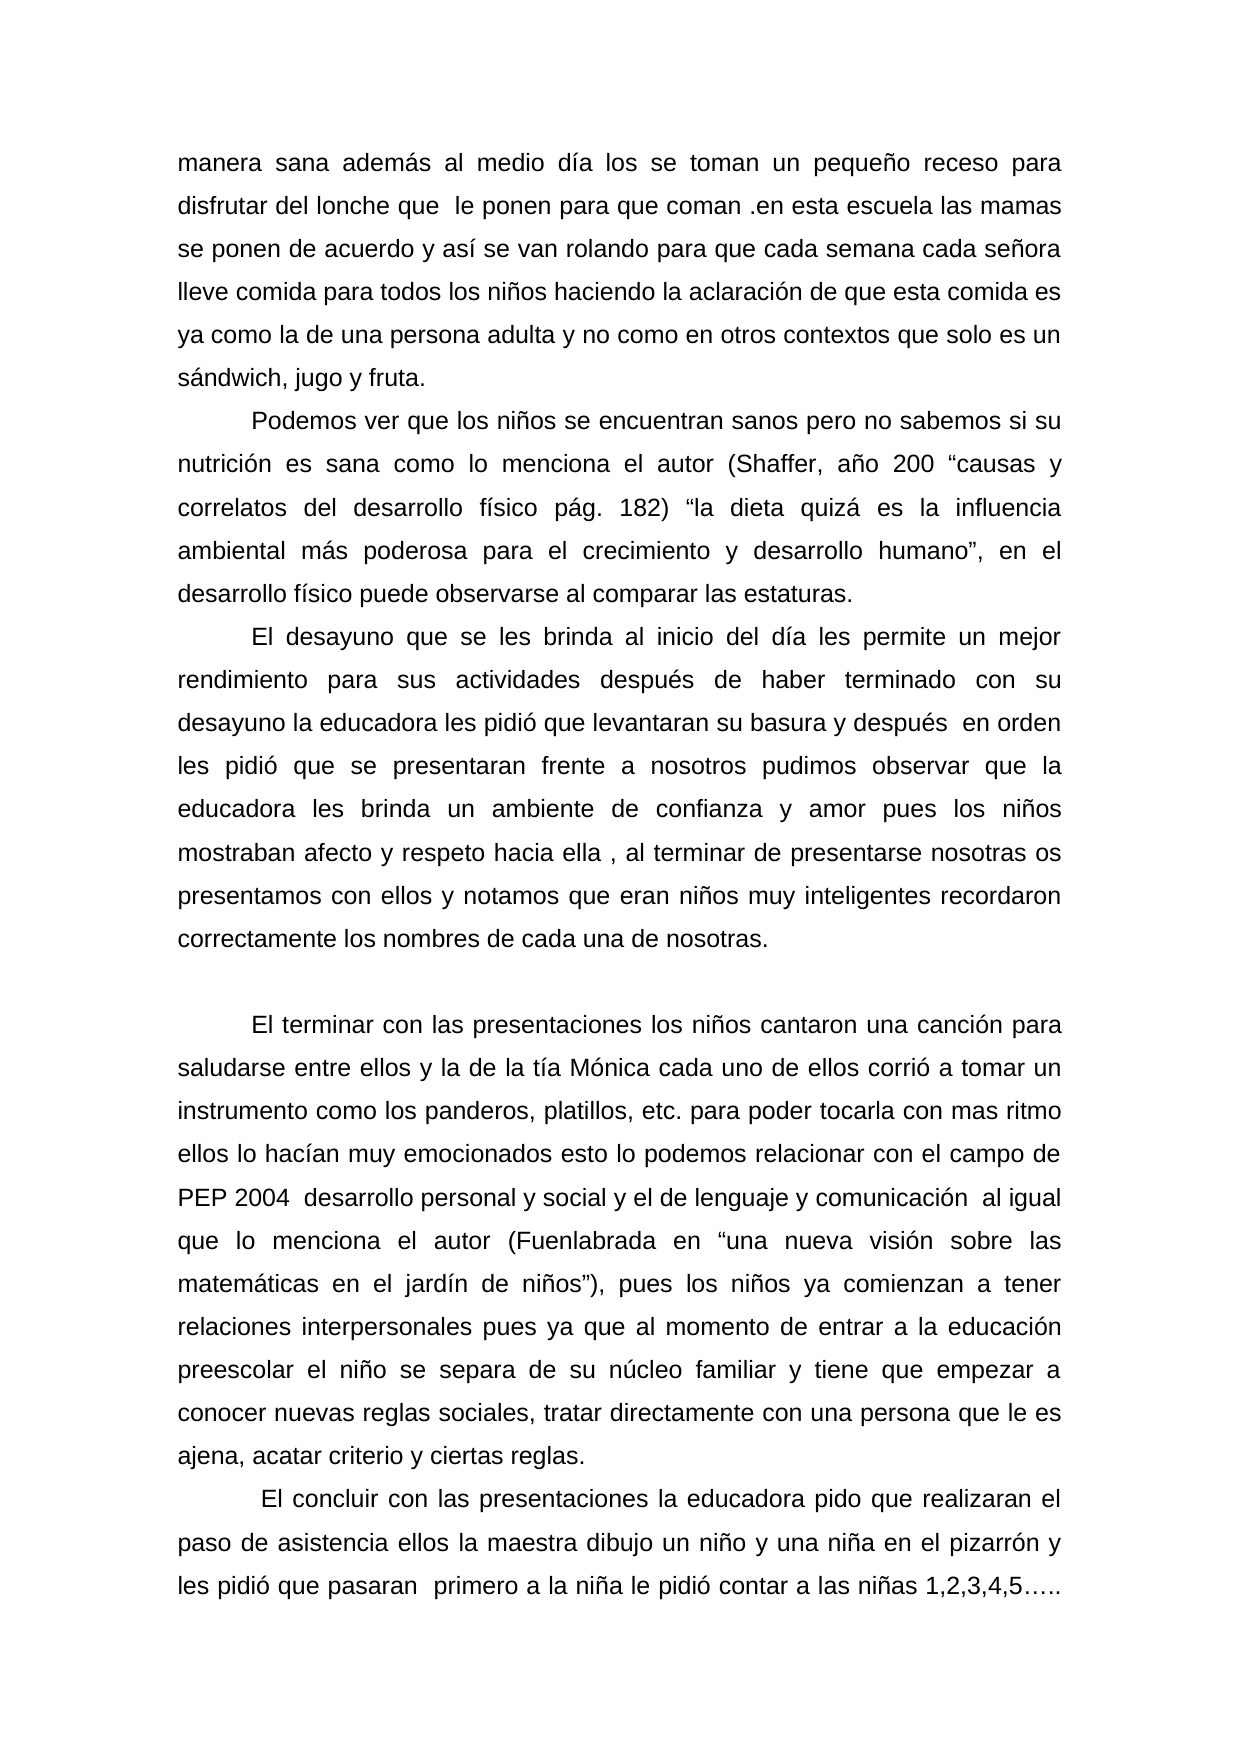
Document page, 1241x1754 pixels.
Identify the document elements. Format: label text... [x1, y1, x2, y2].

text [177, 148, 1063, 392]
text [177, 1484, 1063, 1599]
text El terminar con las presentaciones los niños cantaron una canción para saludarse entre ellos y la de la tía Mónica cada uno de ellos corrió a tomar un instrumento como los panderos, platillos, etc. para poder tocarla con mas ritmo ellos lo hacían muy emocionados esto lo podemos relacionar con el campo de PEP 2004 desarrollo personal y social y el de lenguaje y comunicación al igual que lo menciona el autor (Fuenlabrada en “una nueva visión sobre las matemáticas en el jardín de niños”), pues los niños ya comienzan a tener relaciones interpersonales pues ya que al momento de entrar a la educación preescolar el niño se separa de su núcleo familiar y tiene que empezar a conocer nuevas reglas sociales, tratar directamente con una persona que le es ajena, acatar criterio y ciertas reglas. [177, 1010, 1063, 1470]
text El desayuno que se les brinda al inicio del día les permite un mejor rendimiento para sus actividades después de haber terminado con su desayuno la educadora les pidió que levantaran su basura y después en orden les pidió que se presentaran frente a nosotros pudimos observar que la educadora les brinda un ambiente de confianza y amor pues los niños mostraban afecto y respeto hacia ella , al terminar de presentarse nosotras os presentamos con ellos y notamos que eran niños muy inteligentes recordaron correctamente los nombres de cada una de nosotras. [177, 622, 1063, 953]
text Podemos ver que los niños se encuentran sanos pero no sabemos si su nutrición es sana como lo menciona el autor (Shaffer, año 200 “causas y correlatos del desarrollo físico pág. 182) “la dieta quizá es la influencia ambiental más poderosa para el crecimiento y desarrollo humano”, en el desarrollo físico puede observarse al comparar las estaturas. [177, 406, 1063, 608]
